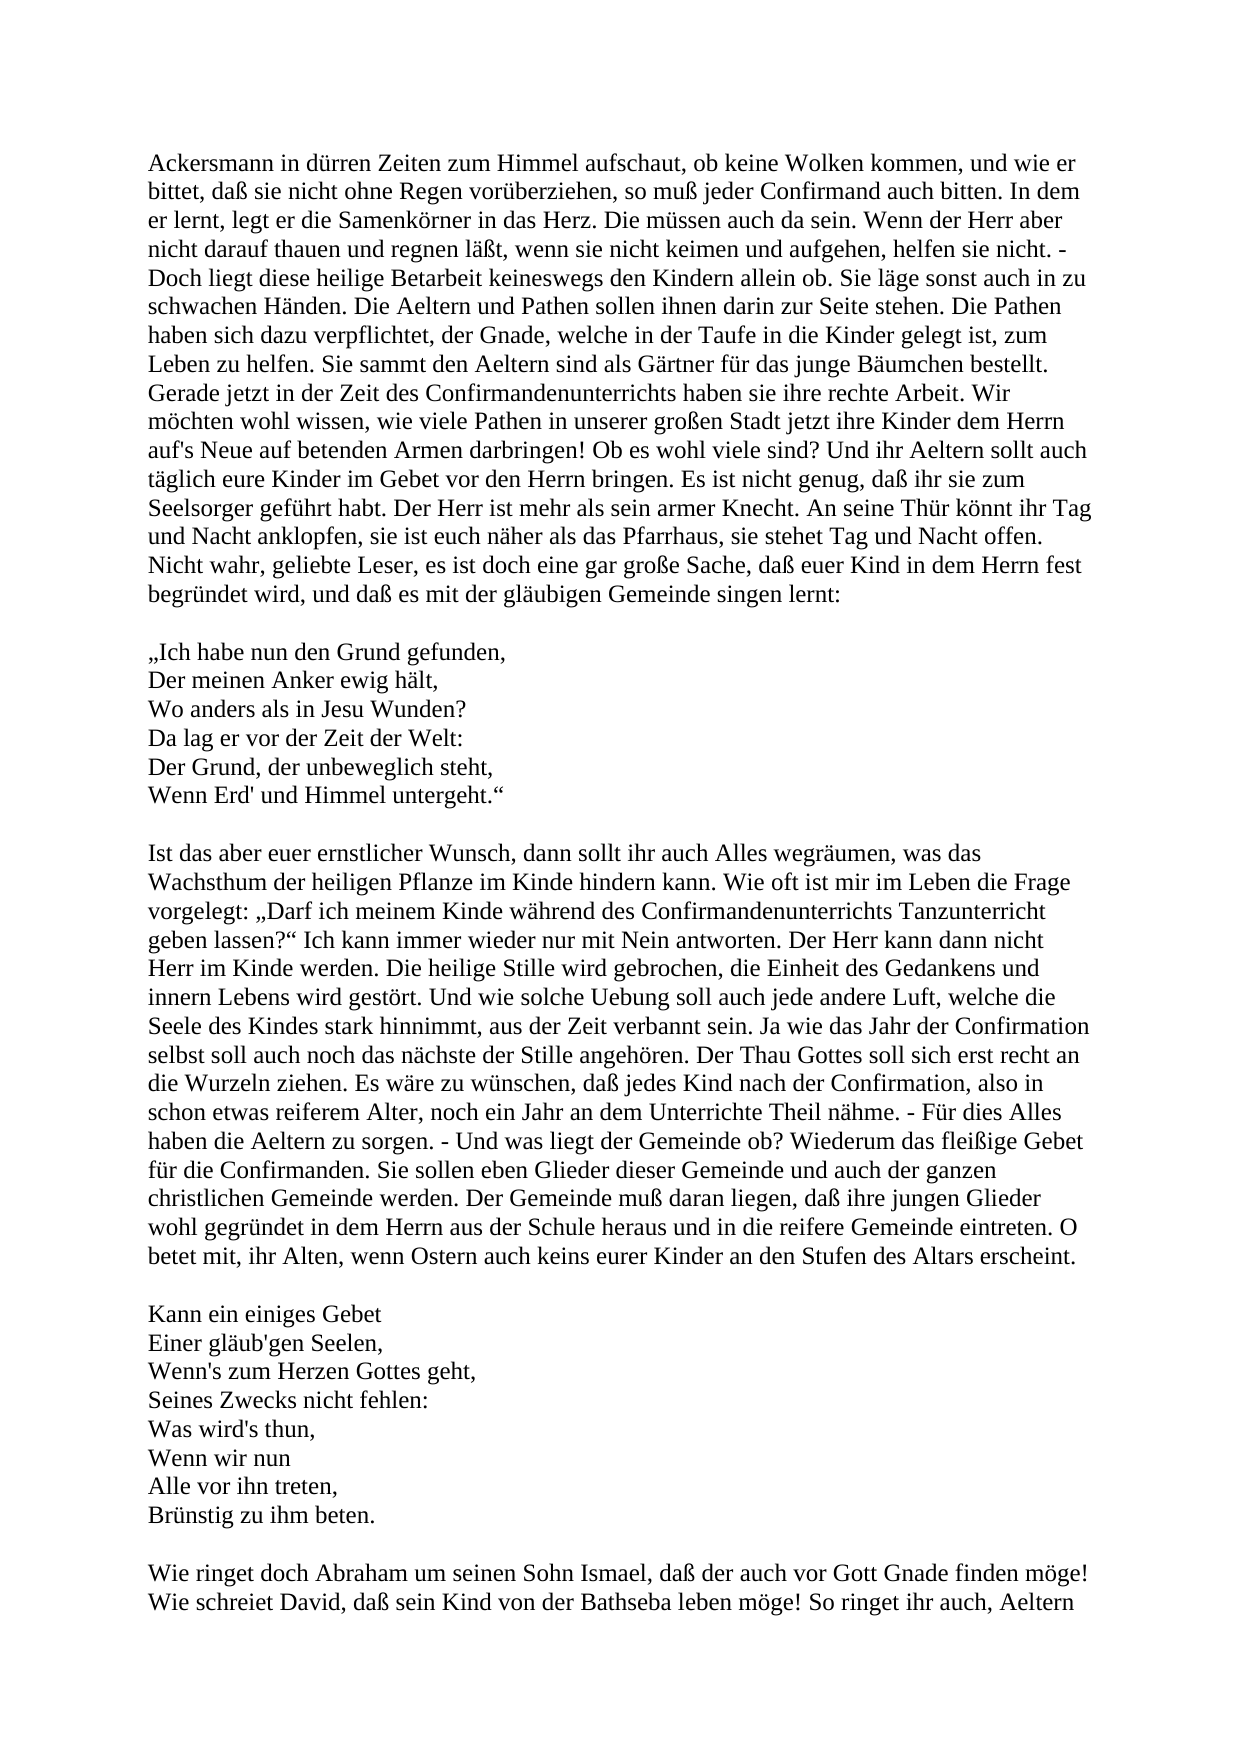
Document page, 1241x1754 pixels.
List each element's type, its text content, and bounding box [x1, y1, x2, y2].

text Kann ein einiges Gebet Einer gläub'gen Seelen, Wenn's zum Herzen Gottes geht, Seines Zwecks nicht fehlen: Was wird's thun, Wenn wir nun Alle vor ihn treten, Brünstig zu ihm beten. [148, 1299, 1093, 1529]
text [148, 148, 1093, 608]
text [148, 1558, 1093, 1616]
text Ist das aber euer ernstlicher Wunsch, dann sollt ihr auch Alles wegräumen, was das Wachsthum der heiligen Pflanze im Kinde hindern kann. Wie oft ist mir im Leben die Frage vorgelegt: „Darf ich meinem Kinde während des Confirmandenunterrichts Tanzunterricht geben lassen?“ Ich kann immer wieder nur mit Nein antworten. Der Herr kann dann nicht Herr im Kinde werden. Die heilige Stille wird gebrochen, die Einheit des Gedankens und innern Lebens wird gestört. Und wie solche Uebung soll auch jede andere Luft, welche die Seele des Kindes stark hinnimmt, aus der Zeit verbannt sein. Ja wie das Jahr der Confirmation selbst soll auch noch das nächste der Stille angehören. Der Thau Gottes soll sich erst recht an die Wurzeln ziehen. Es wäre zu wünschen, daß jedes Kind nach der Confirmation, also in schon etwas reiferem Alter, noch ein Jahr an dem Unterrichte Theil nähme. - Für dies Alles haben die Aeltern zu sorgen. - Und was liegt der Gemeinde ob? Wiederum das fleißige Gebet für die Confirmanden. Sie sollen eben Glieder dieser Gemeinde und auch der ganzen christlichen Gemeinde werden. Der Gemeinde muß daran liegen, daß ihre jungen Glieder wohl gegründet in dem Herrn aus der Schule heraus und in die reifere Gemeinde eintreten. O betet mit, ihr Alten, wenn Ostern auch keins eurer Kinder an den Stufen des Altars erscheint. [148, 838, 1093, 1270]
text „Ich habe nun den Grund gefunden, Der meinen Anker ewig hält, Wo anders als in Jesu Wunden? Da lag er vor der Zeit der Welt: Der Grund, der unbeweglich steht, Wenn Erd' und Himmel untergeht.“ [148, 637, 1093, 809]
